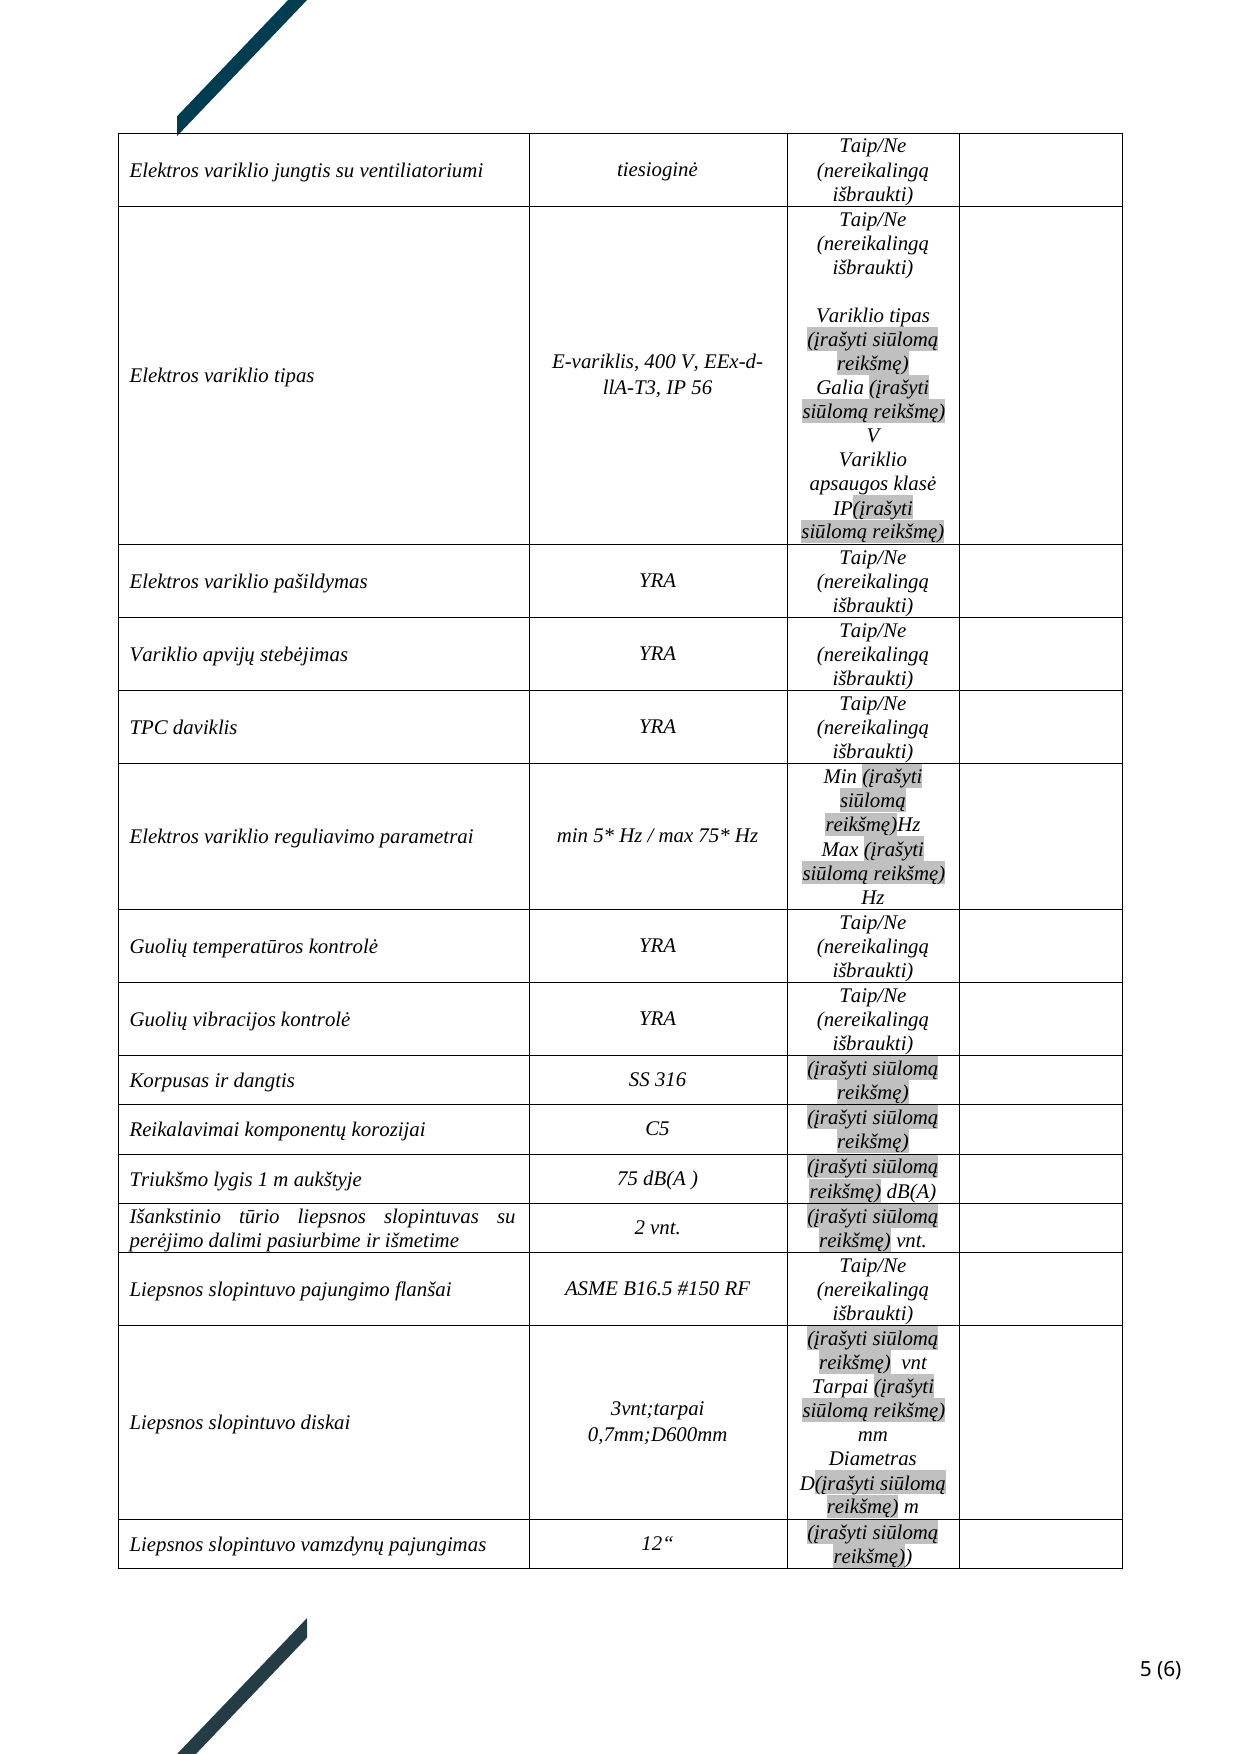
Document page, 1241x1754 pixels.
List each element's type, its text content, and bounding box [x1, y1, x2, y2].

table_cell Elektros variklio jungtis su ventiliatoriumi [119, 134, 529, 206]
table_cell [960, 1056, 1122, 1104]
table_cell 3vnt;tarpai 0,7mm;D600mm [530, 1326, 787, 1518]
table_cell [960, 1204, 1122, 1252]
table_cell Triukšmo lygis 1 m aukštyje [119, 1155, 529, 1203]
table_cell Min (įrašyti siūlomą reikšmę)Hz Max (įrašyti siūlomą reikšmę) Hz [788, 764, 959, 909]
table_cell (įrašyti siūlomą reikšmę)) [905, 1520, 959, 1568]
table_cell C5 [530, 1105, 787, 1153]
table_cell Taip/Ne (nereikalingą išbraukti) [788, 983, 959, 1055]
table_cell [960, 207, 1122, 543]
table_cell Elektros variklio tipas [119, 207, 529, 543]
table_cell tiesioginė [530, 134, 787, 206]
table_cell min 5* Hz / max 75* Hz [530, 764, 787, 909]
table_cell 75 dB(A ) [530, 1155, 787, 1203]
table_cell [960, 1105, 1122, 1153]
table_cell [960, 134, 1122, 206]
table_cell [960, 983, 1122, 1055]
table_cell YRA [530, 983, 787, 1055]
table_cell Liepsnos slopintuvo pajungimo flanšai [119, 1253, 529, 1325]
table_cell (įrašyti siūlomą reikšmę) [788, 1105, 837, 1153]
table_cell YRA [530, 545, 787, 617]
table_cell [960, 1520, 1122, 1568]
table_cell Elektros variklio reguliavimo parametrai [119, 764, 529, 909]
table_cell Elektros variklio pašildymas [119, 545, 529, 617]
table_cell 12“ [530, 1520, 787, 1568]
table_cell Guolių vibracijos kontrolė [119, 983, 529, 1055]
table_cell Taip/Ne (nereikalingą išbraukti) Variklio tipas (įrašyti siūlomą reikšmę) Galia (įrašyti siūlomą reikšmę) V Variklio apsaugos klasė IP(įrašyti siūlomą reikšmę) [788, 207, 959, 543]
table_cell [960, 1253, 1122, 1325]
table_cell Taip/Ne (nereikalingą išbraukti) [788, 910, 959, 982]
table_cell Guolių temperatūros kontrolė [119, 910, 529, 982]
table_cell SS 316 [530, 1056, 787, 1104]
table_cell Taip/Ne (nereikalingą išbraukti) [788, 1253, 959, 1325]
table_cell TPC daviklis [119, 691, 529, 763]
table_cell YRA [530, 910, 787, 982]
table_cell Taip/Ne (nereikalingą išbraukti) [788, 691, 959, 763]
table_cell (įrašyti siūlomą reikšmę) vnt. [891, 1204, 959, 1252]
table_cell Reikalavimai komponentų korozijai [119, 1105, 529, 1153]
table_cell [960, 691, 1122, 763]
table_cell (įrašyti siūlomą reikšmę) dB(A) [788, 1155, 959, 1203]
table_cell Taip/Ne (nereikalingą išbraukti) [788, 618, 959, 690]
table_cell Liepsnos slopintuvo diskai [119, 1326, 529, 1518]
table_cell (įrašyti siūlomą reikšmę) [909, 1105, 959, 1153]
table_cell Išankstinio tūrio liepsnos slopintuvas su perėjimo dalimi pasiurbime ir išmetime [119, 1204, 529, 1252]
table_cell (įrašyti siūlomą reikšmę) [909, 1056, 959, 1104]
table_cell [960, 618, 1122, 690]
table_cell Variklio apvijų stebėjimas [119, 618, 529, 690]
table_cell (įrašyti siūlomą reikšmę) vnt Tarpai (įrašyti siūlomą reikšmę) mm Diametras D(įrašyti siūlomą reikšmę) m [788, 1326, 959, 1518]
table_cell Korpusas ir dangtis [119, 1056, 529, 1104]
table_cell [960, 1326, 1122, 1518]
table_cell YRA [530, 691, 787, 763]
table_cell [960, 1155, 1122, 1203]
table_cell [960, 764, 1122, 909]
table_cell YRA [530, 618, 787, 690]
table_cell (įrašyti siūlomą reikšmę) [788, 1056, 837, 1104]
table_cell ASME B16.5 #150 RF [530, 1253, 787, 1325]
table_cell (įrašyti siūlomą reikšmę)) [788, 1520, 833, 1568]
table_cell E-variklis, 400 V, EEx-d-llA-T3, IP 56 [530, 207, 787, 543]
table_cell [788, 134, 959, 206]
table_cell 2 vnt. [530, 1204, 787, 1252]
table_cell [960, 545, 1122, 617]
table_cell Taip/Ne (nereikalingą išbraukti) [788, 545, 959, 617]
table_cell [960, 910, 1122, 982]
table_cell Liepsnos slopintuvo vamzdynų pajungimas [119, 1520, 529, 1568]
